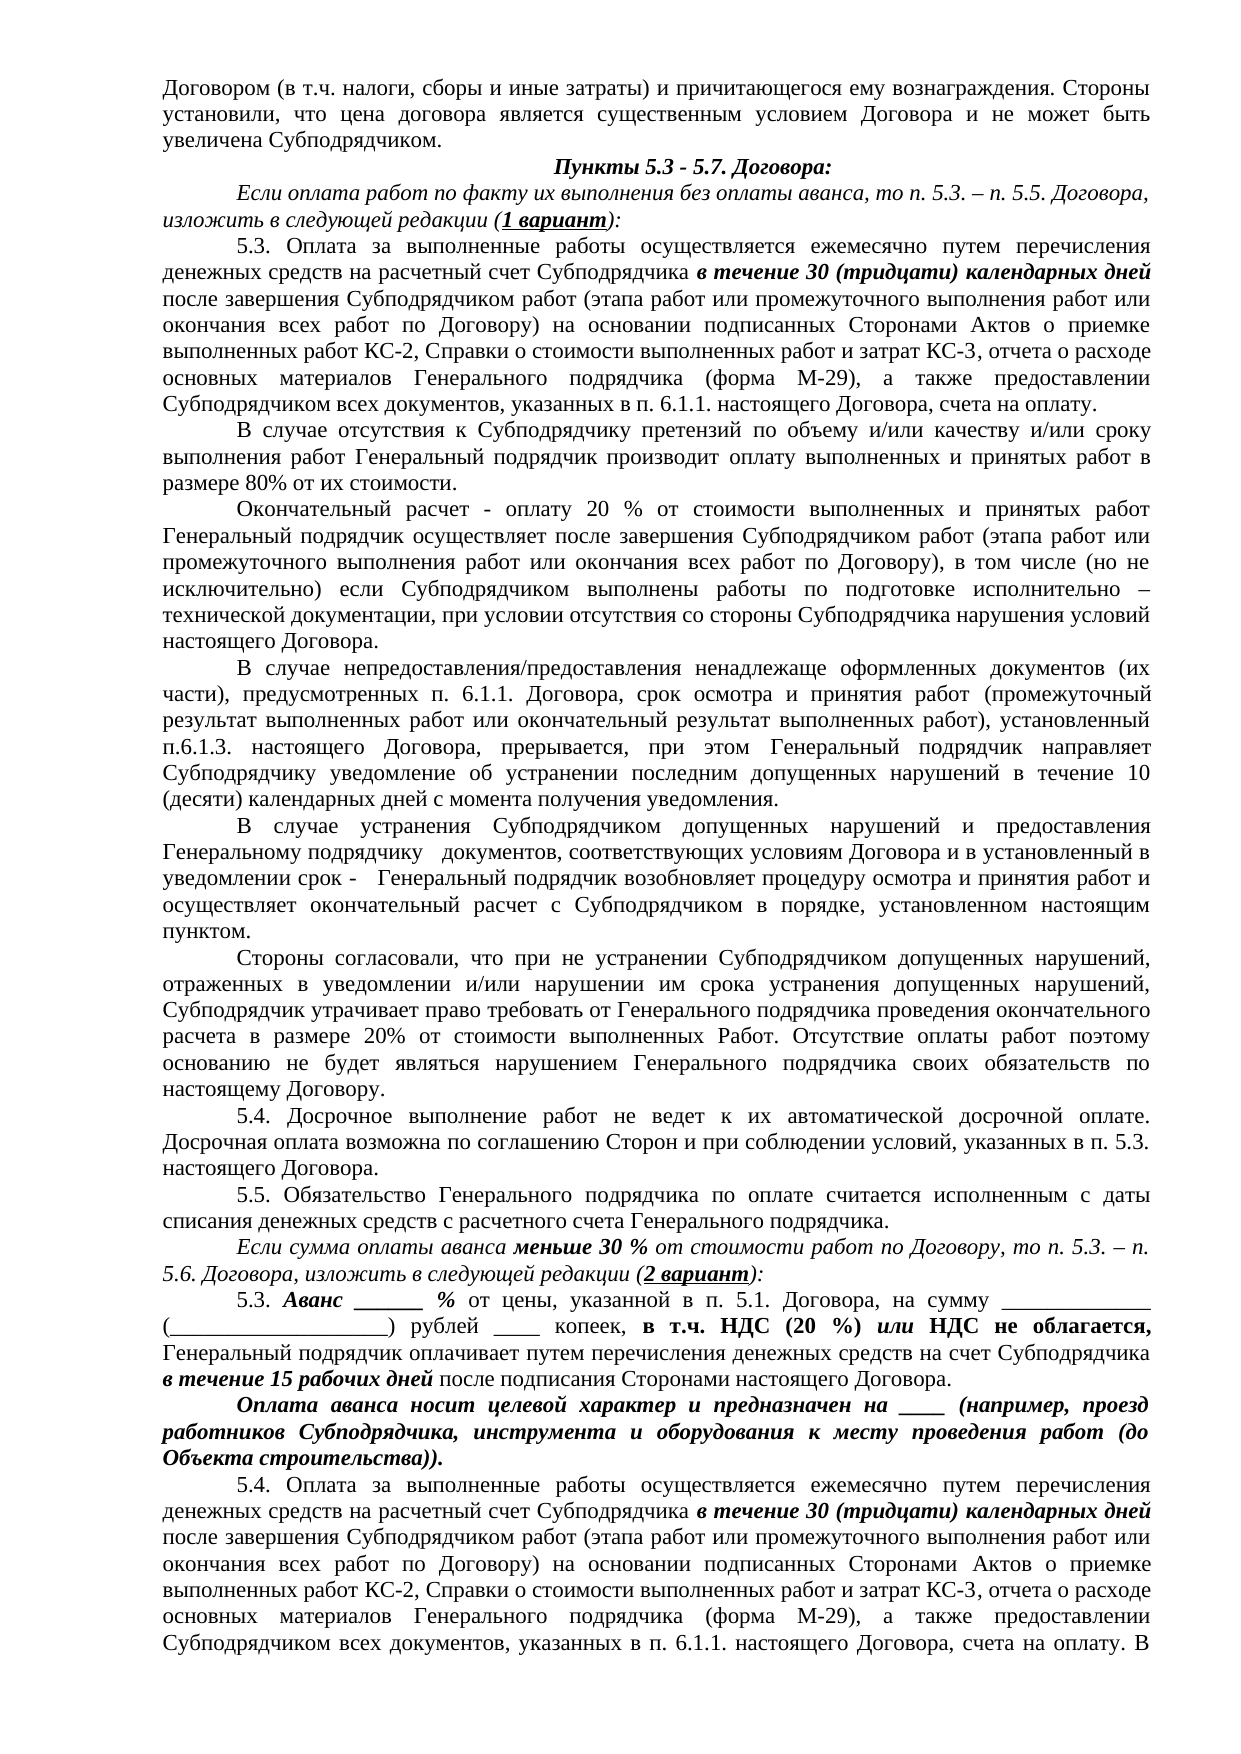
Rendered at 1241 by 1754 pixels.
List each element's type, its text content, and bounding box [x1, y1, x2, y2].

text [162, 74, 1152, 153]
text В случае устранения Субподрядчиком допущенных нарушений и предоставления Генеральному подрядчику документов, соответствующих условиям Договора и в установленный в уведомлении срок - Генеральный подрядчик возобновляет процедуру осмотра и принятия работ и осуществляет окончательный расчет с Субподрядчиком в порядке, установленном настоящим пунктом. [162, 812, 1152, 943]
text В случае отсутствия к Субподрядчику претензий по объему и/или качеству и/или сроку выполнения работ Генеральный подрядчик производит оплату выполненных и принятых работ в размере 80% от их стоимости. [162, 416, 1152, 496]
text Если оплата работ по факту их выполнения без оплаты аванса, то п. 5.3. – п. 5.5. Договора, изложить в следующей редакции (1 вариант): [162, 179, 1152, 232]
text Окончательный расчет - оплату 20 % от стоимости выполненных и принятых работ Генеральный подрядчик осуществляет после завершения Субподрядчиком работ (этапа работ или промежуточного выполнения работ или окончания всех работ по Договору), в том числе (но не исключительно) если Субподрядчиком выполнены работы по подготовке исполнительно – технической документации, при условии отсутствия со стороны Субподрядчика нарушения условий настоящего Договора. [162, 496, 1152, 654]
text 5.5. Обязательство Генерального подрядчика по оплате считается исполненным с даты списания денежных средств с расчетного счета Генерального подрядчика. [162, 1181, 1152, 1233]
text 5.4. Досрочное выполнение работ не ведет к их автоматической досрочной оплате. Досрочная оплата возможна по соглашению Сторон и при соблюдении условий, указанных в п. 5.3. настоящего Договора. [162, 1102, 1152, 1181]
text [162, 1471, 1152, 1655]
text 5.3. Аванс ______ % от цены, указанной в п. 5.1. Договора, на сумму _____________ (___________________) рублей ____ копеек, в т.ч. НДС (20 %) или НДС не облагается, Генеральный подрядчик оплачивает путем перечисления денежных средств на счет Субподрядчика в течение 15 рабочих дней после подписания Сторонами настоящего Договора. [162, 1286, 1152, 1392]
text Стороны согласовали, что при не устранении Субподрядчиком допущенных нарушений, отраженных в уведомлении и/или нарушении им срока устранения допущенных нарушений, Субподрядчик утрачивает право требовать от Генерального подрядчика проведения окончательного расчета в размере 20% от стоимости выполненных Работ. Отсутствие оплаты работ поэтому основанию не будет являться нарушением Генерального подрядчика своих обязательств по настоящему Договору. [162, 943, 1152, 1102]
text Оплата аванса носит целевой характер и предназначен на ____ (например, проезд работников Субподрядчика, инструмента и оборудования к месту проведения работ (до Объекта строительства)). [162, 1392, 1152, 1471]
text В случае непредоставления/предоставления ненадлежаще оформленных документов (их части), предусмотренных п. 6.1.1. Договора, срок осмотра и принятия работ (промежуточный результат выполненных работ или окончательный результат выполненных работ), установленный п.6.1.3. настоящего Договора, прерывается, при этом Генеральный подрядчик направляет Субподрядчику уведомление об устранении последним допущенных нарушений в течение 10 (десяти) календарных дней с момента получения уведомления. [162, 654, 1152, 812]
text Пункты 5.3 - 5.7. Договора: [162, 153, 1152, 179]
text Если сумма оплаты аванса меньше 30 % от стоимости работ по Договору, то п. 5.3. – п. 5.6. Договора, изложить в следующей редакции (2 вариант): [162, 1233, 1152, 1286]
text 5.3. Оплата за выполненные работы осуществляется ежемесячно путем перечисления денежных средств на расчетный счет Субподрядчика в течение 30 (тридцати) календарных дней после завершения Субподрядчиком работ (этапа работ или промежуточного выполнения работ или окончания всех работ по Договору) на основании подписанных Сторонами Актов о приемке выполненных работ КС-2, Справки о стоимости выполненных работ и затрат КС-3, отчета о расходе основных материалов Генерального подрядчика (форма М-29), а также предоставлении Субподрядчиком всех документов, указанных в п. 6.1.1. настоящего Договора, счета на оплату. [162, 232, 1152, 416]
